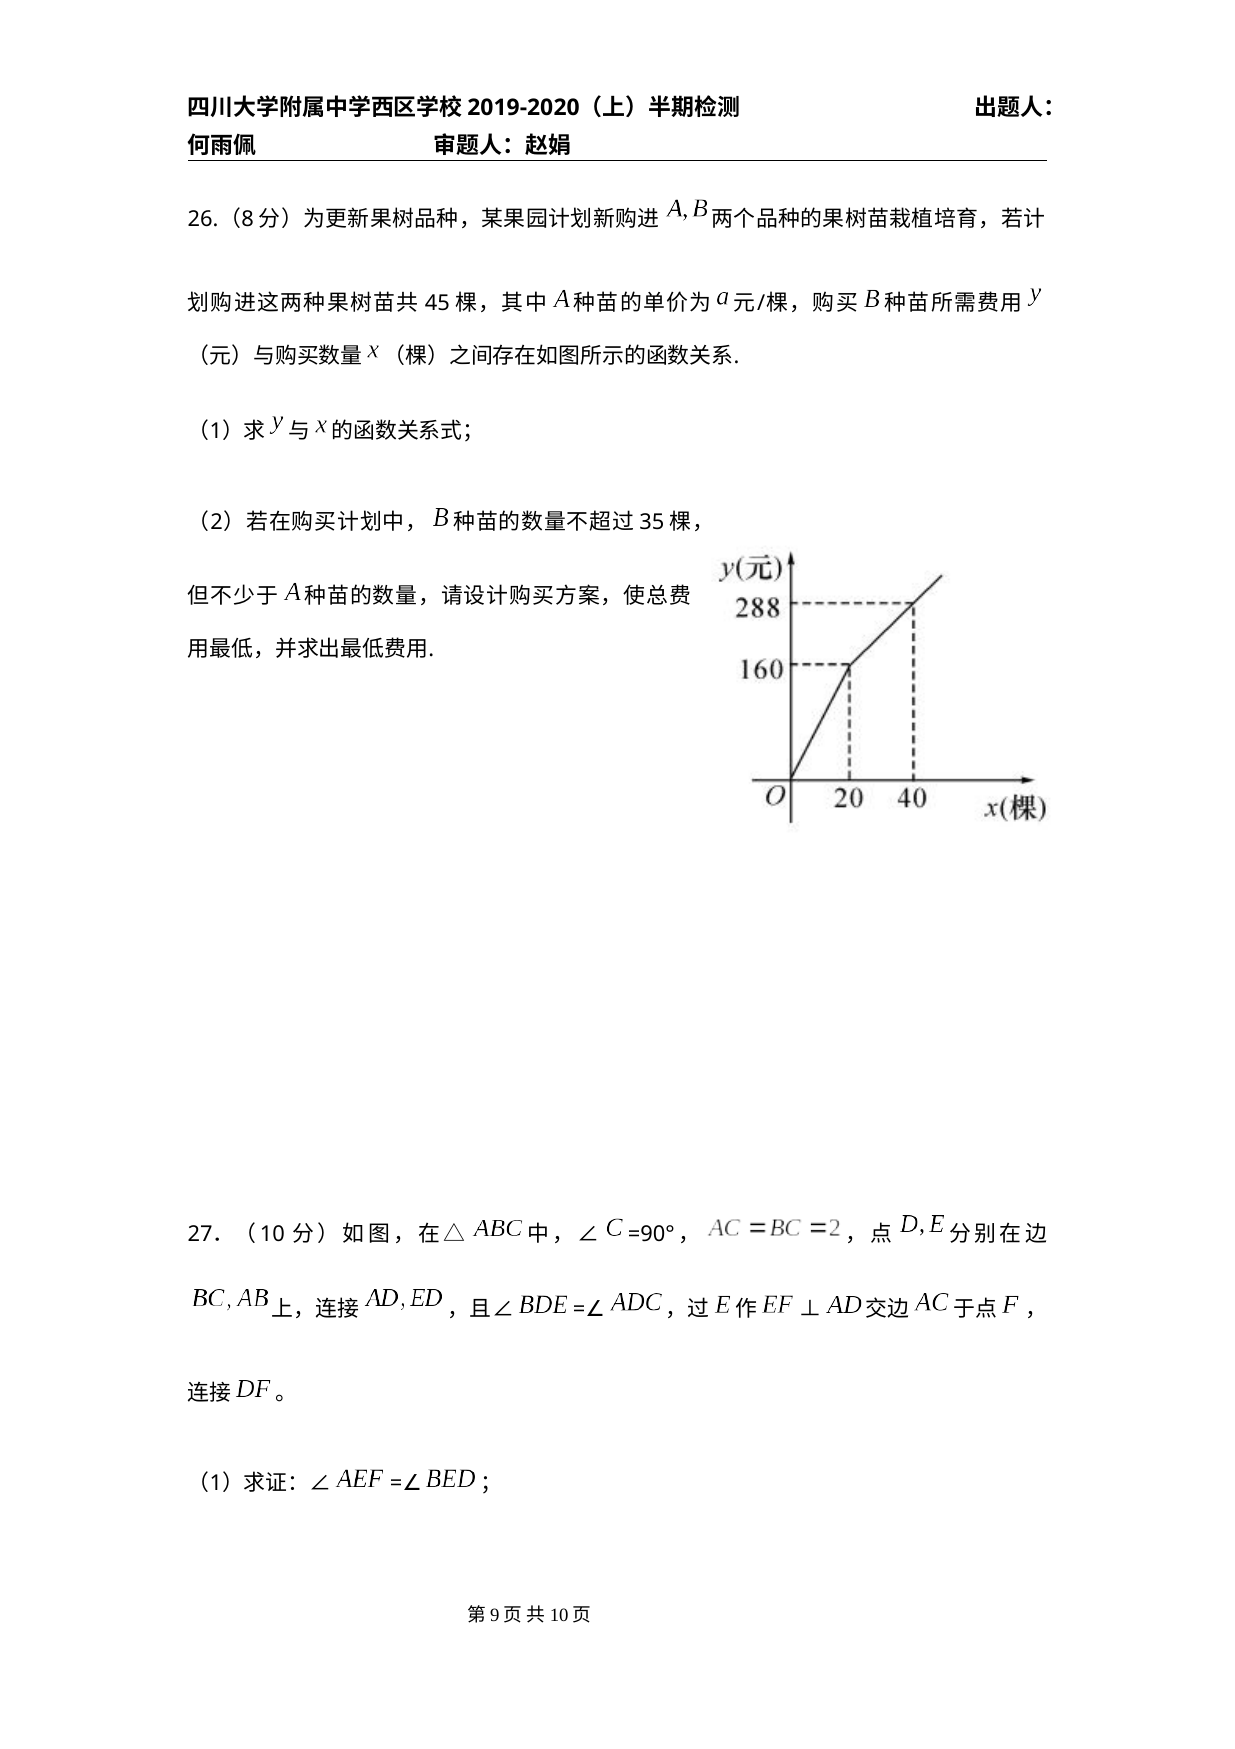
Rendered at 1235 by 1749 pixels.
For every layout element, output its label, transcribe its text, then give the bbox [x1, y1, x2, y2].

text （2）若在购买计划中，种苗的数量不超过35棵，但不少于种苗的数量，请设计购买方案，使总费用最低，并求出最低费用. [187, 486, 1047, 663]
text 26.（8分）为更新果树品种，某果园计划新购进两个品种的果树苗栽植培育，若计划购进这两种果树苗共45棵，其中种苗的单价为元/棵，购买种苗所需费用（元）与购买数量（棵）之间存在如图所示的函数关系. [187, 193, 1047, 370]
picture [711, 538, 1063, 842]
list 求证：∠=∠； [187, 1448, 1047, 1513]
list （10分）如图，在△中，∠=90°，，点分别在边上，连接，且∠=∠，过作⊥交边于点，连接。 [187, 1208, 1047, 1422]
text （1）求与的函数关系式； [187, 396, 1047, 461]
